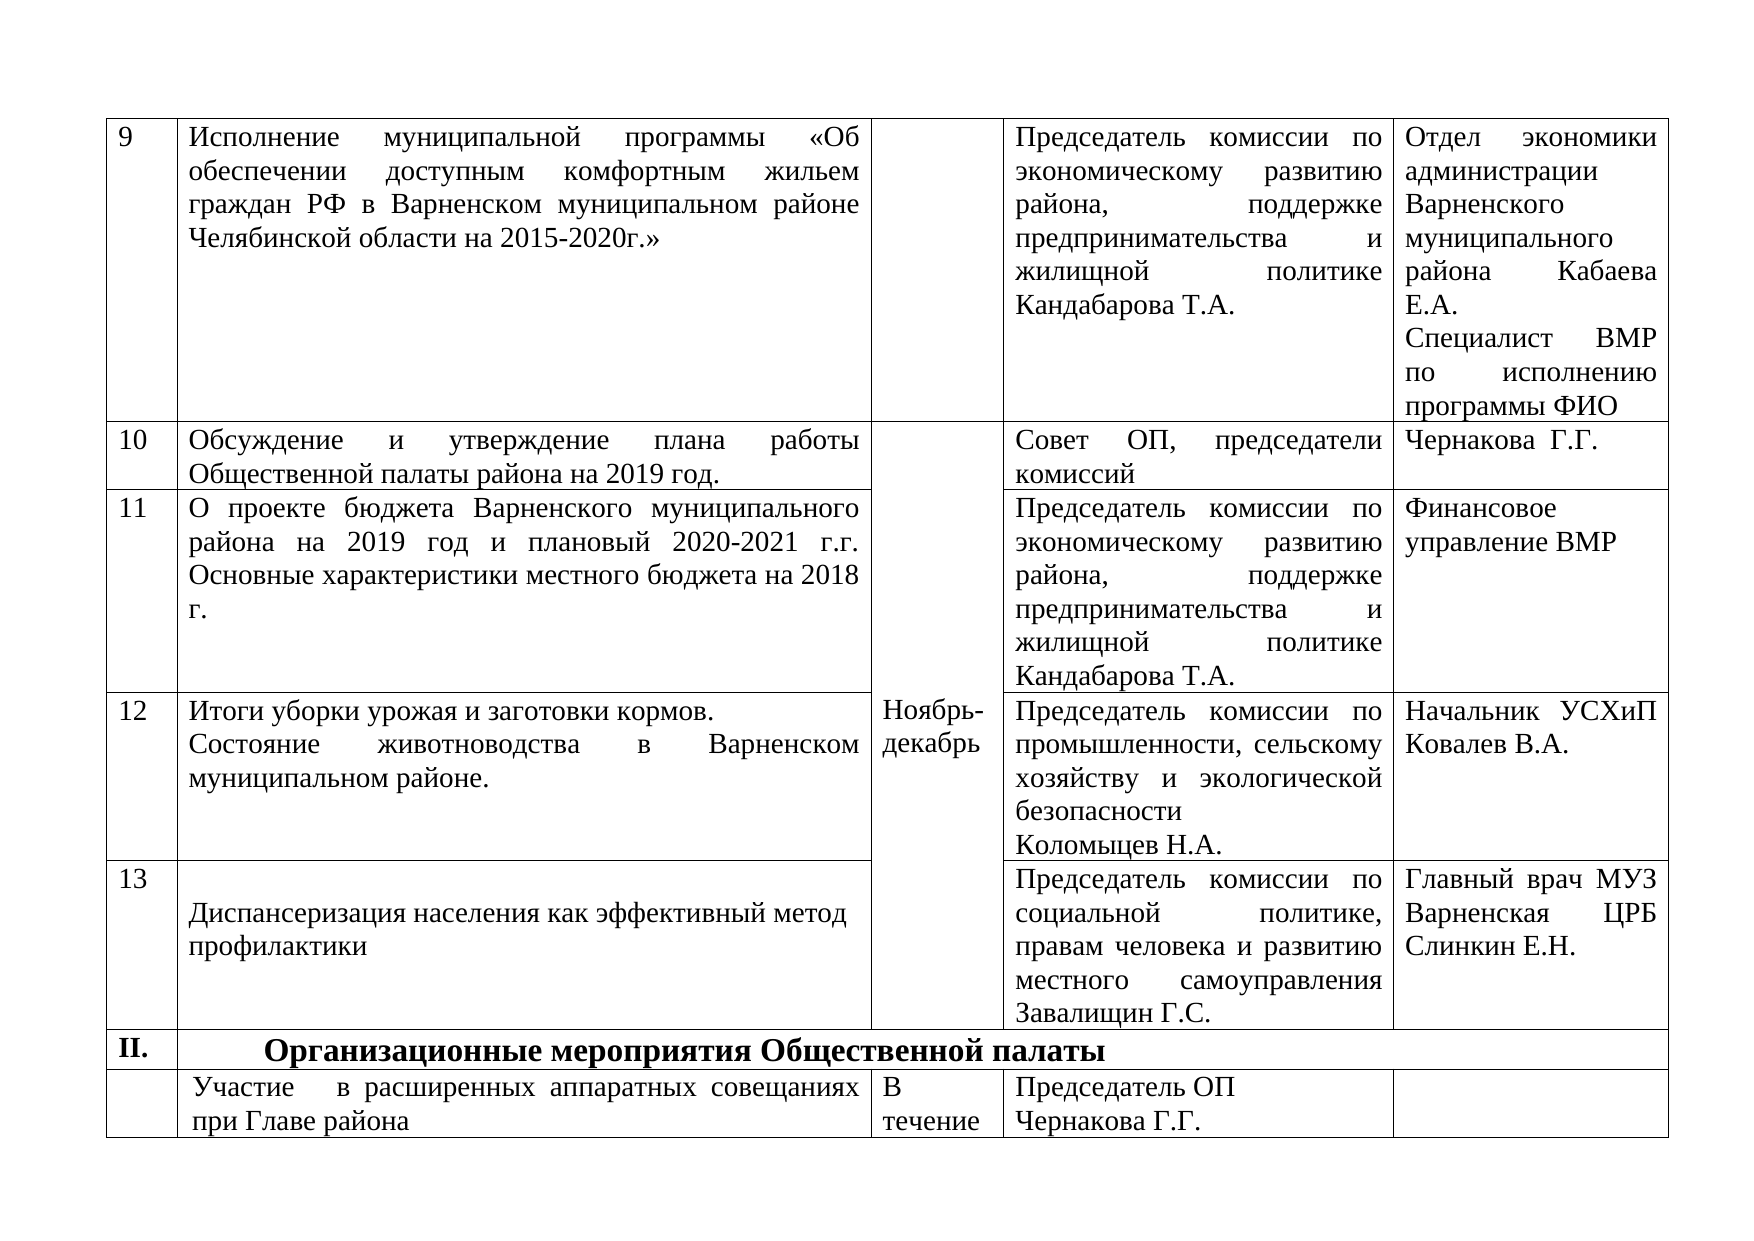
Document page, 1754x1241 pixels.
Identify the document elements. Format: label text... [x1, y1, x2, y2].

table_cell Председатель комиссии по экономическому развитию района, поддержке предпринимательства и жилищной политике Кандабарова Т.А. [1004, 119, 1393, 421]
table_cell Исполнение муниципальной программы «Об обеспечении доступным комфортным жильем граждан РФ в Варненском муниципальном районе Челябинской области на 2015-2020г.» [178, 119, 871, 421]
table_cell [178, 1070, 871, 1137]
table_cell 10 [107, 422, 177, 489]
table_cell В течение года [872, 1070, 1003, 1137]
table_cell 9 [107, 119, 177, 421]
table_cell 13 [107, 861, 177, 1029]
table_cell Совет ОП, председатели комиссий [1004, 422, 1393, 489]
table_cell Председатель комиссии по промышленности, сельскому хозяйству и экологической безопасности Коломыцев Н.А. [1004, 693, 1393, 860]
table_cell Ноябрь-декабрь [872, 422, 1003, 1029]
table_cell Главный врач МУЗ Варненская ЦРБ Слинкин Е.Н. [1394, 861, 1668, 1029]
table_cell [1004, 1070, 1393, 1137]
table_cell Диспансеризация населения как эффективный метод профилактики [178, 861, 871, 1029]
table_cell II. [107, 1030, 177, 1068]
table_cell Организационные мероприятия Общественной палаты [178, 1030, 1668, 1068]
table_cell Начальник УСХиП Ковалев В.А. [1394, 693, 1668, 860]
table_cell Отдел экономики администрации Варненского муниципального района Кабаева Е.А. Специалист ВМР по исполнению программы ФИО [1394, 119, 1668, 421]
table_cell 12 [107, 693, 177, 860]
table_cell Финансовое управление ВМР [1394, 490, 1668, 692]
table_cell Итоги уборки урожая и заготовки кормов. Состояние животноводства в Варненском муниципальном районе. [178, 693, 871, 860]
table_cell Председатель комиссии по экономическому развитию района, поддержке предпринимательства и жилищной политике Кандабарова Т.А. [1004, 490, 1393, 692]
table_cell 11 [107, 490, 177, 692]
table_cell [1394, 1070, 1668, 1137]
table_cell [107, 1070, 177, 1137]
table_cell Обсуждение и утверждение плана работы Общественной палаты района на 2019 год. [178, 422, 871, 489]
table_cell О проекте бюджета Варненского муниципального района на 2019 год и плановый 2020-2021 г.г. Основные характеристики местного бюджета на 2018 г. [178, 490, 871, 692]
table_cell Председатель комиссии по социальной политике, правам человека и развитию местного самоуправления Завалищин Г.С. [1004, 861, 1393, 1029]
table_cell Чернакова Г.Г. [1394, 422, 1668, 489]
